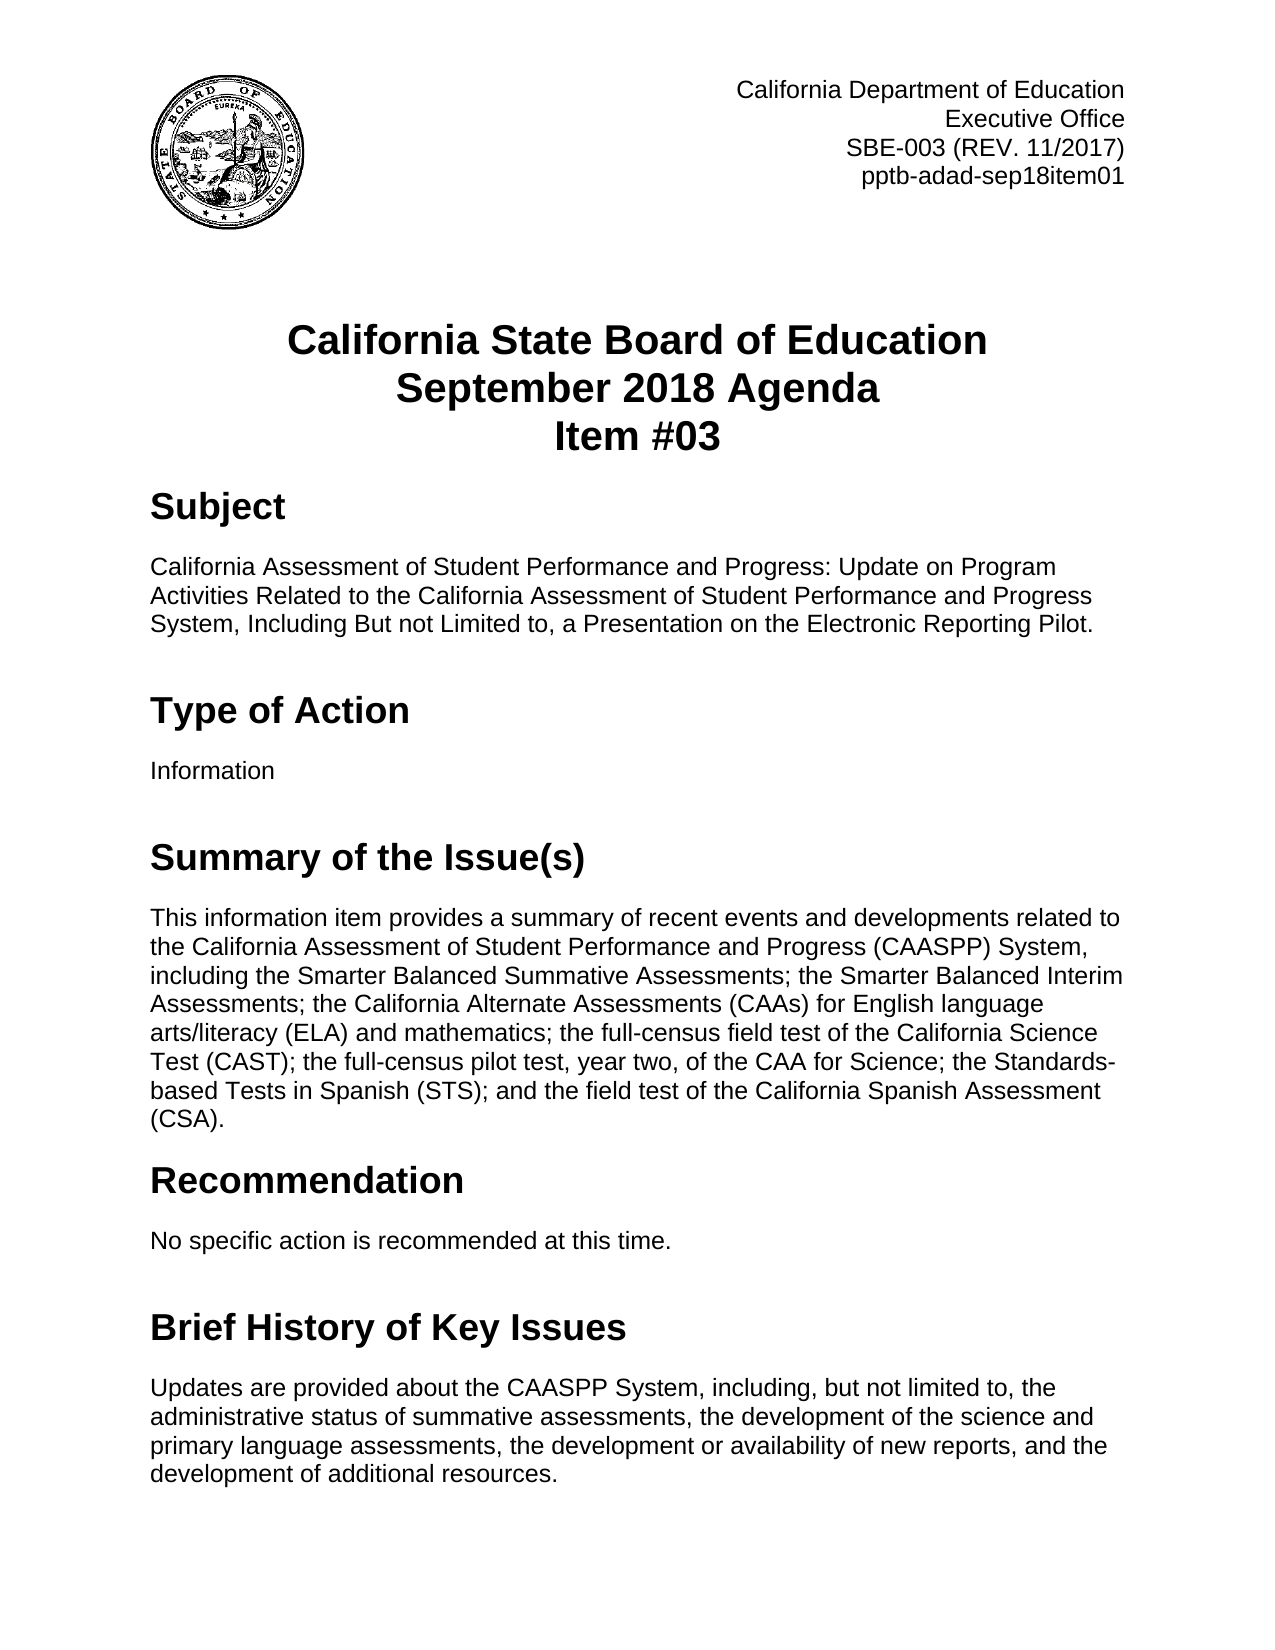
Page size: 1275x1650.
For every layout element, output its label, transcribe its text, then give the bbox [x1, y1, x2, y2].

subtitle Subject [150, 484, 1125, 527]
text This information item provides a summary of recent events and developments related to the California Assessment of Student Performance and Progress (CAASPP) System, including the Smarter Balanced Summative Assessments; the Smarter Balanced Interim Assessments; the California Alternate Assessments (CAAs) for English language arts/literacy (ELA) and mathematics; the full-census field test of the California Science Test (CAST); the full-census pilot test, year two, of the CAA for Science; the Standards-based Tests in Spanish (STS); and the field test of the California Spanish Assessment (CSA). [150, 903, 1125, 1133]
subtitle Summary of the Issue(s) [150, 835, 1125, 878]
subtitle California State Board of Education September 2018 Agenda Item #03 [150, 315, 1125, 459]
text Information [150, 756, 1125, 785]
subtitle Type of Action [150, 688, 1125, 731]
subtitle Recommendation [150, 1158, 1125, 1201]
text Updates are provided about the CAASPP System, including, but not limited to, the administrative status of summative assessments, the development of the science and primary language assessments, the development or availability of new reports, and the development of additional resources. [150, 1373, 1125, 1488]
text Executive Office [675, 104, 1125, 132]
subtitle Brief History of Key Issues [150, 1305, 1125, 1348]
text SBE-003 (REV. 11/2017) [675, 132, 1125, 161]
text No specific action is recommended at this time. [150, 1226, 1125, 1255]
text pptb-adad-sep18item01 [675, 161, 1125, 190]
text California Department of Education [675, 75, 1125, 104]
text California Assessment of Student Performance and Progress: Update on Program Activities Related to the California Assessment of Student Performance and Progress System, Including But not Limited to, a Presentation on the Electronic Reporting Pilot. [150, 552, 1125, 638]
picture [150, 75, 305, 230]
